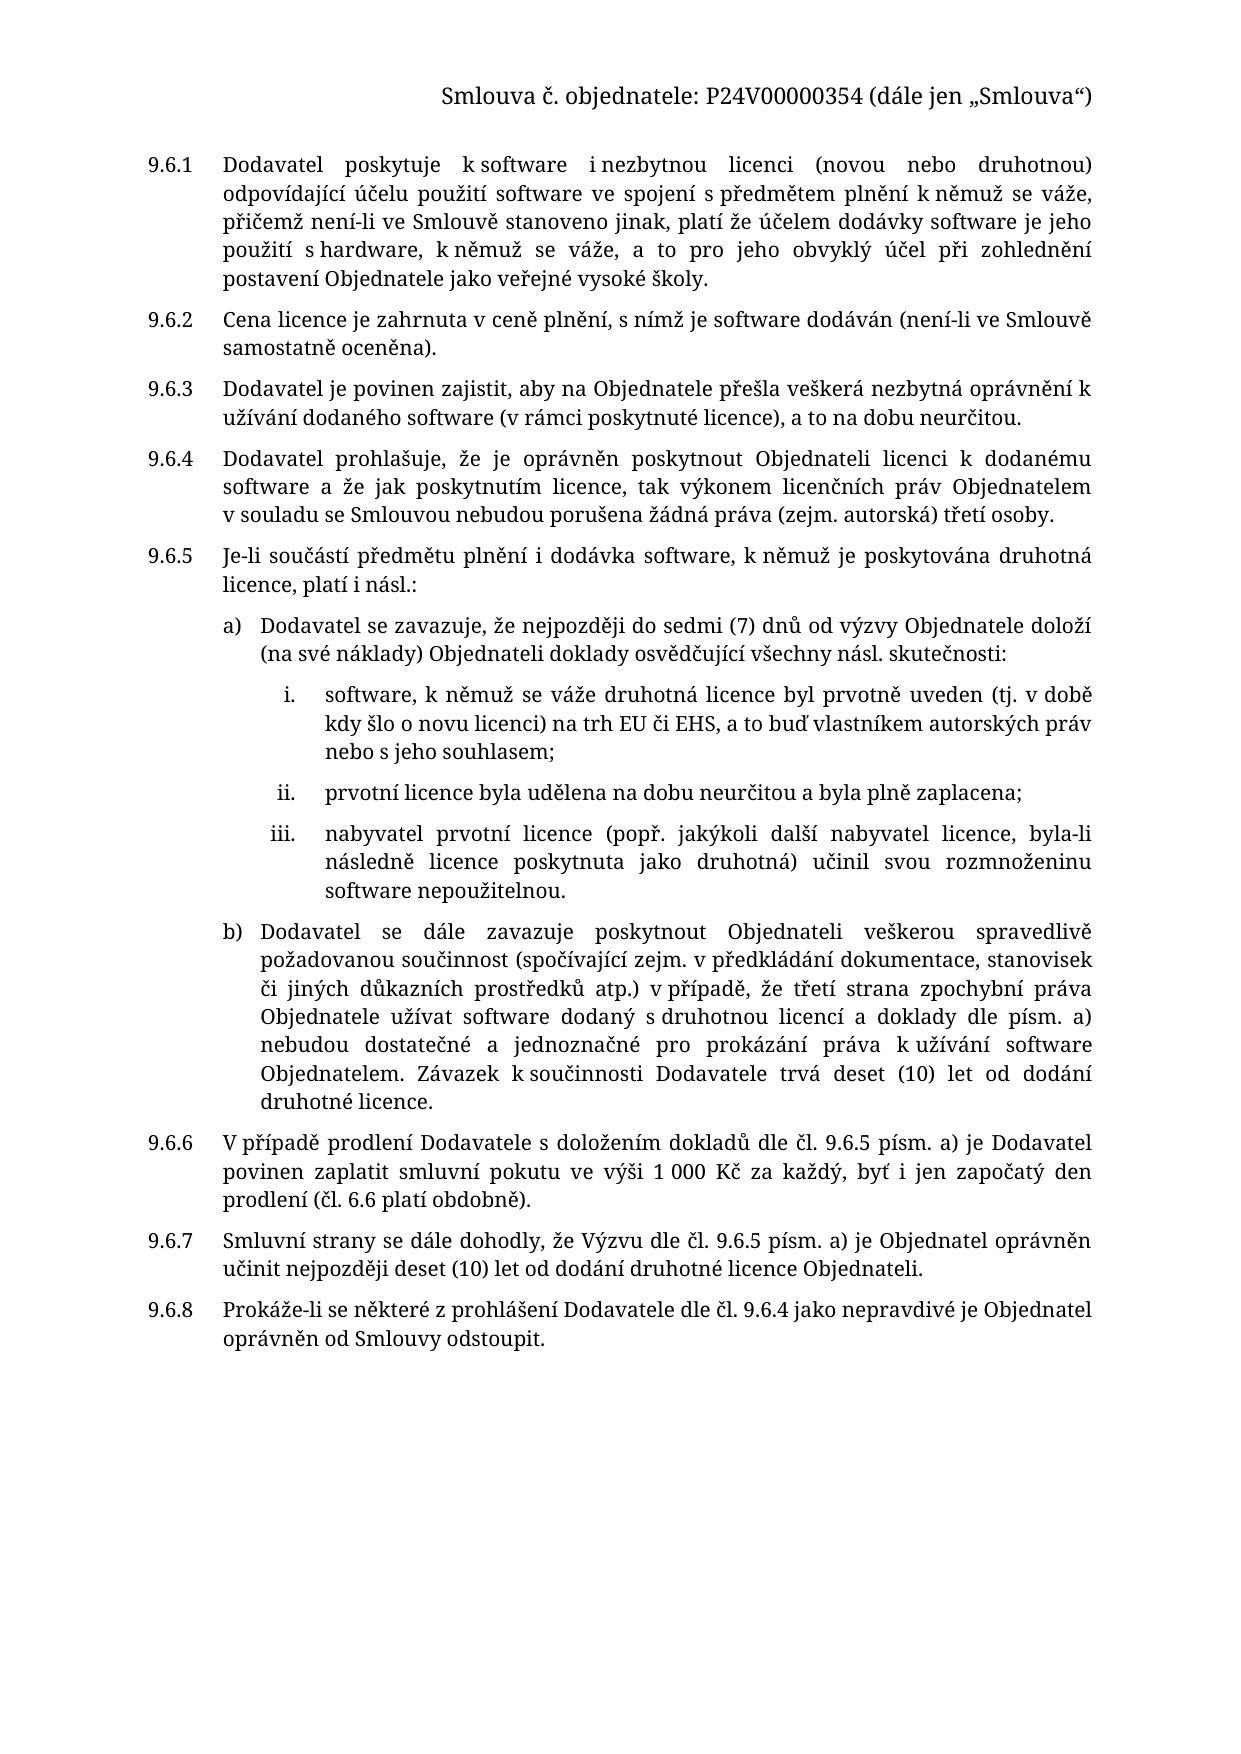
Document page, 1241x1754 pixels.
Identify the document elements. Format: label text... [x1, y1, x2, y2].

list Dodavatel prohlašuje, že je oprávněn poskytnout Objednateli licenci k dodanému software a že jak poskytnutím licence, tak výkonem licenčních práv Objednatelem v souladu se Smlouvou nebudou porušena žádná práva (zejm. autorská) třetí osoby. [148, 444, 1093, 529]
list Dodavatel se zavazuje, že nejpozději do sedmi (7) dnů od výzvy Objednatele doloží (na své náklady) Objednateli doklady osvědčující všechny násl. skutečnosti: [223, 611, 1093, 668]
list Je-li součástí předmětu plnění i dodávka software, k němuž je poskytována druhotná licence, platí i násl.: [148, 541, 1093, 598]
list Prokáže-li se některé z prohlášení Dodavatele dle čl. 9.6.4 jako nepravdivé je Objednatel oprávněn od Smlouvy odstoupit. [148, 1296, 1093, 1352]
list V případě prodlení Dodavatele s doložením dokladů dle čl. 9.6.5 písm. a) je Dodavatel povinen zaplatit smluvní pokutu ve výši 1 000 Kč za každý, byť i jen započatý den prodlení (čl. 6.6 platí obdobně). [148, 1128, 1093, 1214]
list Dodavatel je povinen zajistit, aby na Objednatele přešla veškerá nezbytná oprávnění k užívání dodaného software (v rámci poskytnuté licence), a to na dobu neurčitou. [148, 374, 1093, 431]
list nabyvatel prvotní licence (popř. jakýkoli další nabyvatel licence, byla-li následně licence poskytnuta jako druhotná) učinil svou rozmnoženinu software nepoužitelnou. [295, 819, 1093, 904]
list software, k němuž se váže druhotná licence byl prvotně uveden (tj. v době kdy šlo o novu licenci) na trh EU či EHS, a to buď vlastníkem autorských práv nebo s jeho souhlasem; [295, 680, 1093, 766]
list Smluvní strany se dále dohodly, že Výzvu dle čl. 9.6.5 písm. a) je Objednatel oprávněn učinit nejpozději deset (10) let od dodání druhotné licence Objednateli. [148, 1226, 1093, 1283]
list prvotní licence byla udělena na dobu neurčitou a byla plně zaplacena; [295, 778, 1093, 806]
list Dodavatel se dále zavazuje poskytnout Objednateli veškerou spravedlivě požadovanou součinnost (spočívající zejm. v předkládání dokumentace, stanovisek či jiných důkazních prostředků atp.) v případě, že třetí strana zpochybní práva Objednatele užívat software dodaný s druhotnou licencí a doklady dle písm. a) nebudou dostatečné a jednoznačné pro prokázání práva k užívání software Objednatelem. Závazek k součinnosti Dodavatele trvá deset (10) let od dodání druhotné licence. [223, 917, 1093, 1116]
list Dodavatel poskytuje k software i nezbytnou licenci (novou nebo druhotnou) odpovídající účelu použití software ve spojení s předmětem plnění k němuž se váže, přičemž není-li ve Smlouvě stanoveno jinak, platí že účelem dodávky software je jeho použití s hardware, k němuž se váže, a to pro jeho obvyklý účel při zohlednění postavení Objednatele jako veřejné vysoké školy. [148, 150, 1093, 292]
list Cena licence je zahrnuta v ceně plnění, s nímž je software dodáván (není-li ve Smlouvě samostatně oceněna). [148, 305, 1093, 362]
